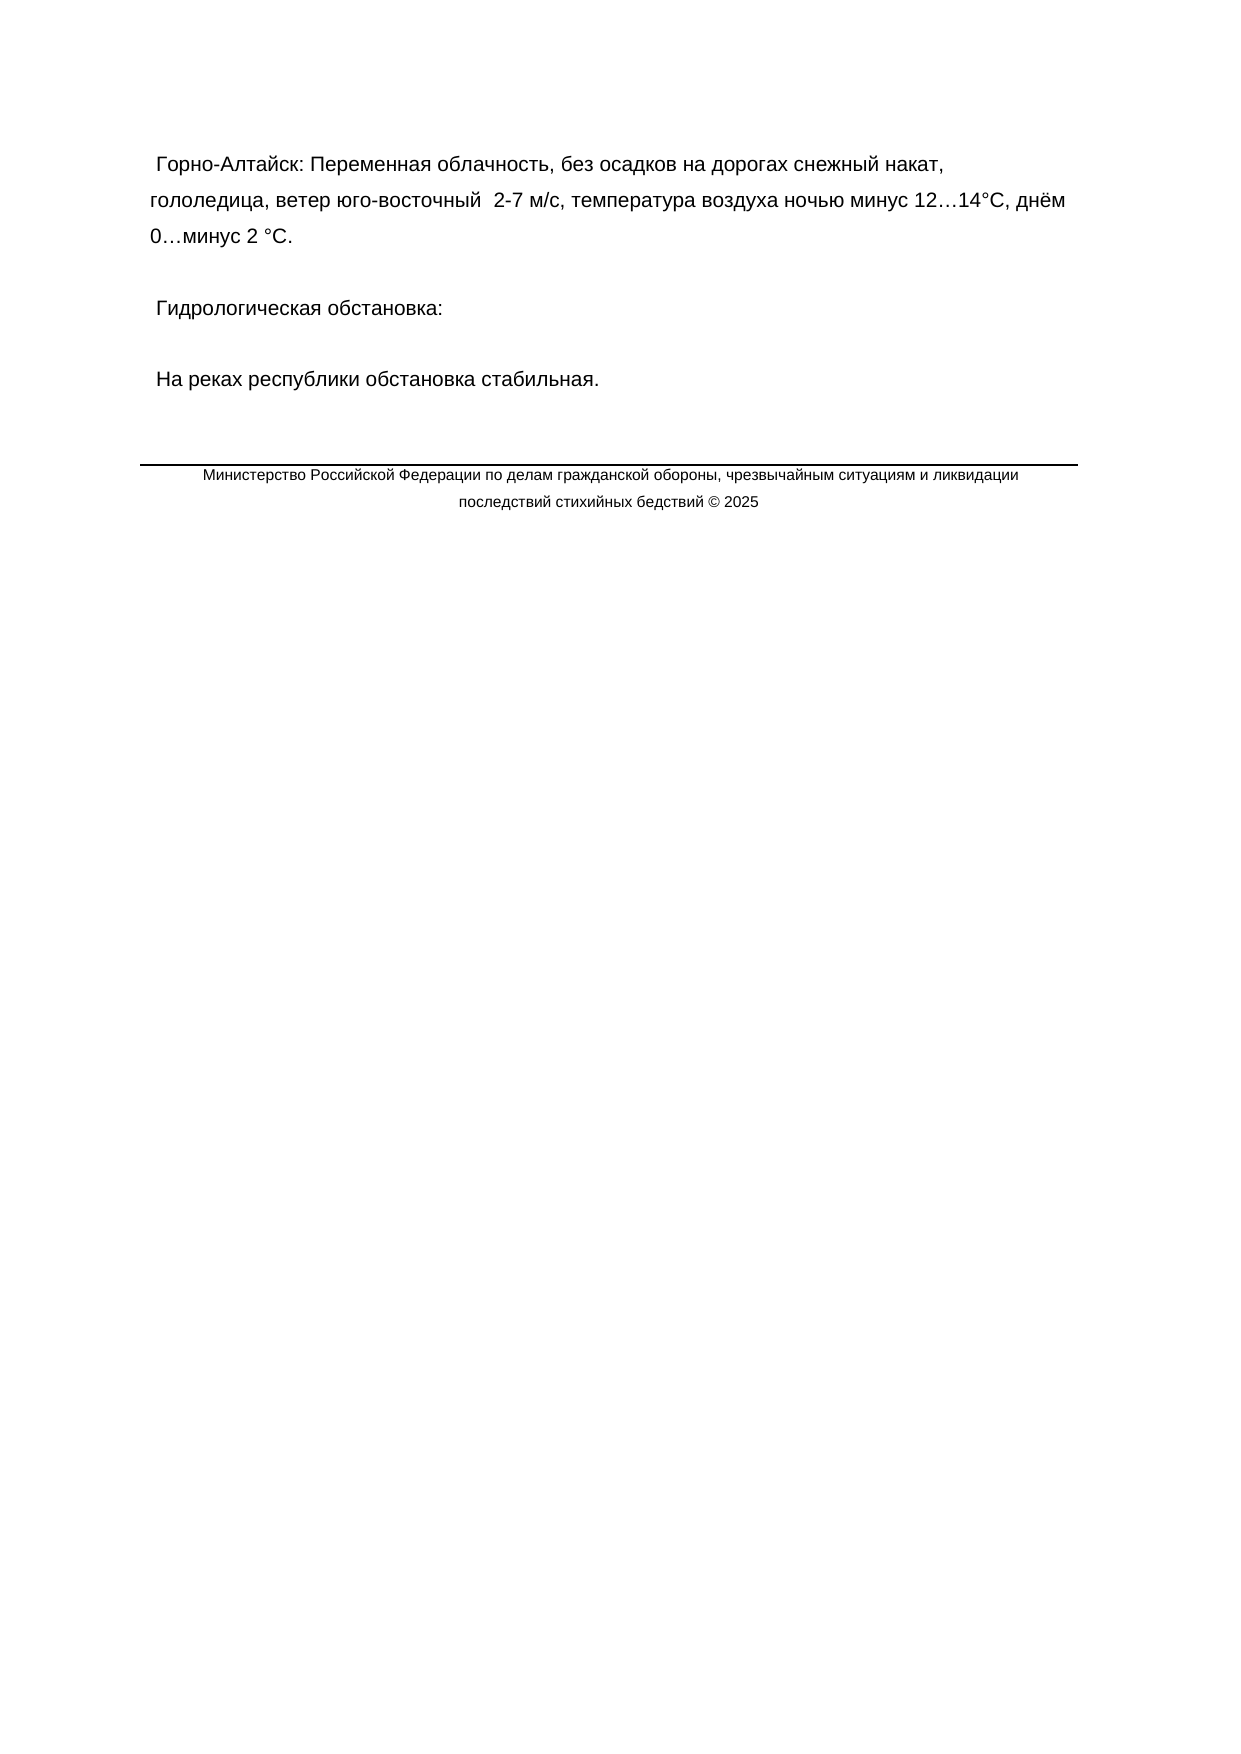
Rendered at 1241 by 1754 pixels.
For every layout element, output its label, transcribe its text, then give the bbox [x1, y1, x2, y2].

table_cell Министерство Российской Федерации по делам гражданской обороны, чрезвычайным ситуациям и ликвидации последствий стихийных бедствий © 2025 [140, 466, 1078, 548]
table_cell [140, 150, 1078, 464]
